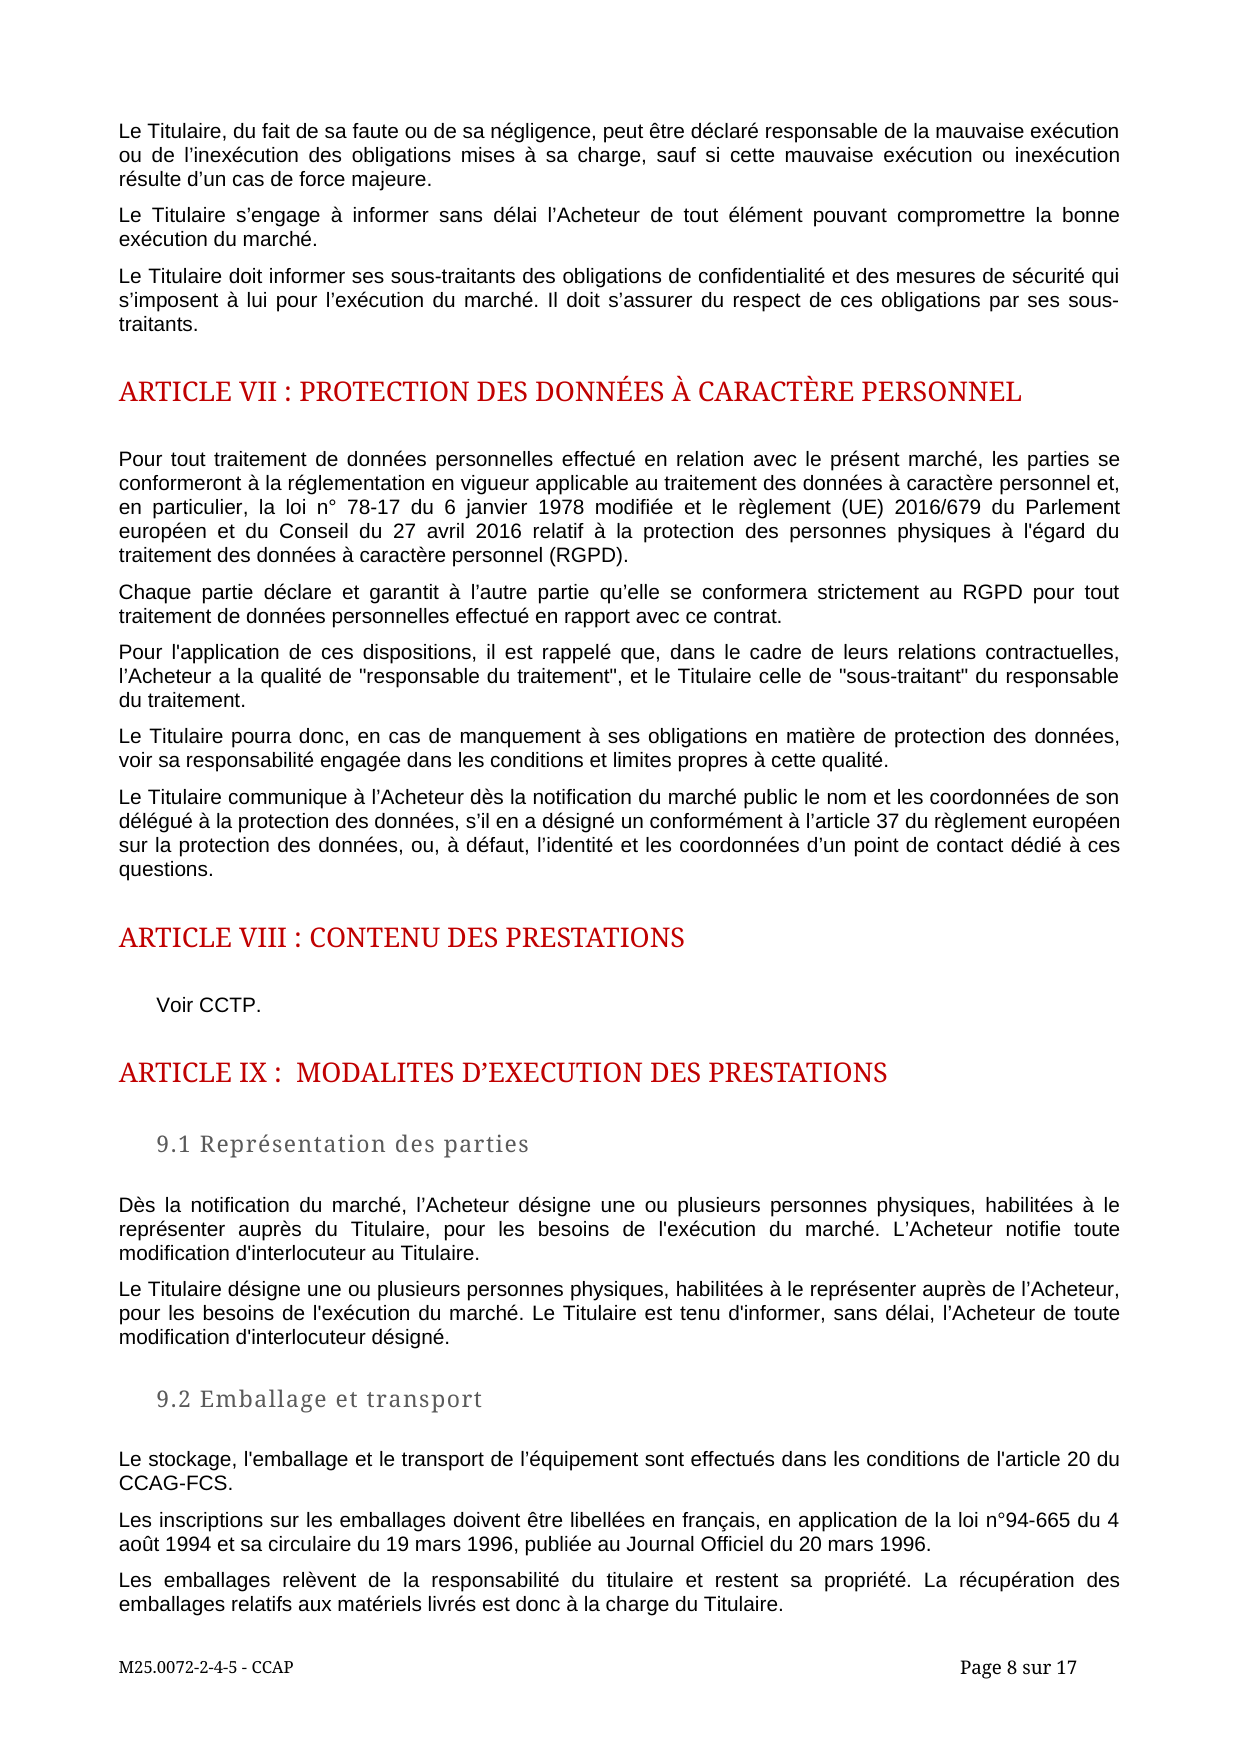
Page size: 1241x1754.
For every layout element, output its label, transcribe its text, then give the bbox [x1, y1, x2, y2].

subtitle 9.2 Emballage et transport [156, 1382, 1121, 1414]
text Pour l'application de ces dispositions, il est rappelé que, dans le cadre de leurs relations contractuelles, l’Acheteur a la qualité de "responsable du traitement", et le Titulaire celle de "sous-traitant" du responsable du traitement. [118, 640, 1121, 712]
subtitle 9.1 Représentation des parties [156, 1128, 1121, 1159]
text Le Titulaire désigne une ou plusieurs personnes physiques, habilitées à le représenter auprès de l’Acheteur, pour les besoins de l'exécution du marché. Le Titulaire est tenu d'informer, sans délai, l’Acheteur de toute modification d'interlocuteur désigné. [118, 1277, 1121, 1349]
text Dès la notification du marché, l’Acheteur désigne une ou plusieurs personnes physiques, habilitées à le représenter auprès du Titulaire, pour les besoins de l'exécution du marché. L’Acheteur notifie toute modification d'interlocuteur au Titulaire. [118, 1193, 1121, 1265]
text Les emballages relèvent de la responsabilité du titulaire et restent sa propriété. La récupération des emballages relatifs aux matériels livrés est donc à la charge du Titulaire. [118, 1568, 1121, 1616]
text Les inscriptions sur les emballages doivent être libellées en français, en application de la loi n°94-665 du 4 août 1994 et sa circulaire du 19 mars 1996, publiée au Journal Officiel du 20 mars 1996. [118, 1507, 1121, 1555]
text Le Titulaire s’engage à informer sans délai l’Acheteur de tout élément pouvant compromettre la bonne exécution du marché. [118, 203, 1121, 251]
text Chaque partie déclare et garantit à l’autre partie qu’elle se conformera strictement au RGPD pour tout traitement de données personnelles effectué en rapport avec ce contrat. [118, 579, 1121, 627]
text Le stockage, l'emballage et le transport de l’équipement sont effectués dans les conditions de l'article 20 du CCAG-FCS. [118, 1447, 1121, 1495]
subtitle MODALITES D’EXECUTION DES PRESTATIONS [119, 1054, 1121, 1091]
text Le Titulaire communique à l’Acheteur dès la notification du marché public le nom et les coordonnées de son délégué à la protection des données, s’il en a désigné un conformément à l’article 37 du règlement européen sur la protection des données, ou, à défaut, l’identité et les coordonnées d’un point de contact dédié à ces questions. [118, 785, 1121, 881]
subtitle CONTENU DES PRESTATIONS [119, 918, 1121, 955]
text Pour tout traitement de données personnelles effectué en relation avec le présent marché, les parties se conformeront à la réglementation en vigueur applicable au traitement des données à caractère personnel et, en particulier, la loi n° 78-17 du 6 janvier 1978 modifiée et le règlement (UE) 2016/679 du Parlement européen et du Conseil du 27 avril 2016 relatif à la protection des personnes physiques à l'égard du traitement des données à caractère personnel (RGPD). [118, 447, 1121, 567]
subtitle Protection des données à caractère personnel [119, 373, 1121, 410]
text Voir CCTP. [119, 992, 1121, 1016]
text Le Titulaire pourra donc, en cas de manquement à ses obligations en matière de protection des données, voir sa responsabilité engagée dans les conditions et limites propres à cette qualité. [118, 724, 1121, 772]
text Le Titulaire doit informer ses sous-traitants des obligations de confidentialité et des mesures de sécurité qui s’imposent à lui pour l’exécution du marché. Il doit s’assurer du respect de ces obligations par ses sous-traitants. [118, 263, 1121, 335]
text Le Titulaire, du fait de sa faute ou de sa négligence, peut être déclaré responsable de la mauvaise exécution ou de l’inexécution des obligations mises à sa charge, sauf si cette mauvaise exécution ou inexécution résulte d’un cas de force majeure. [118, 119, 1121, 191]
